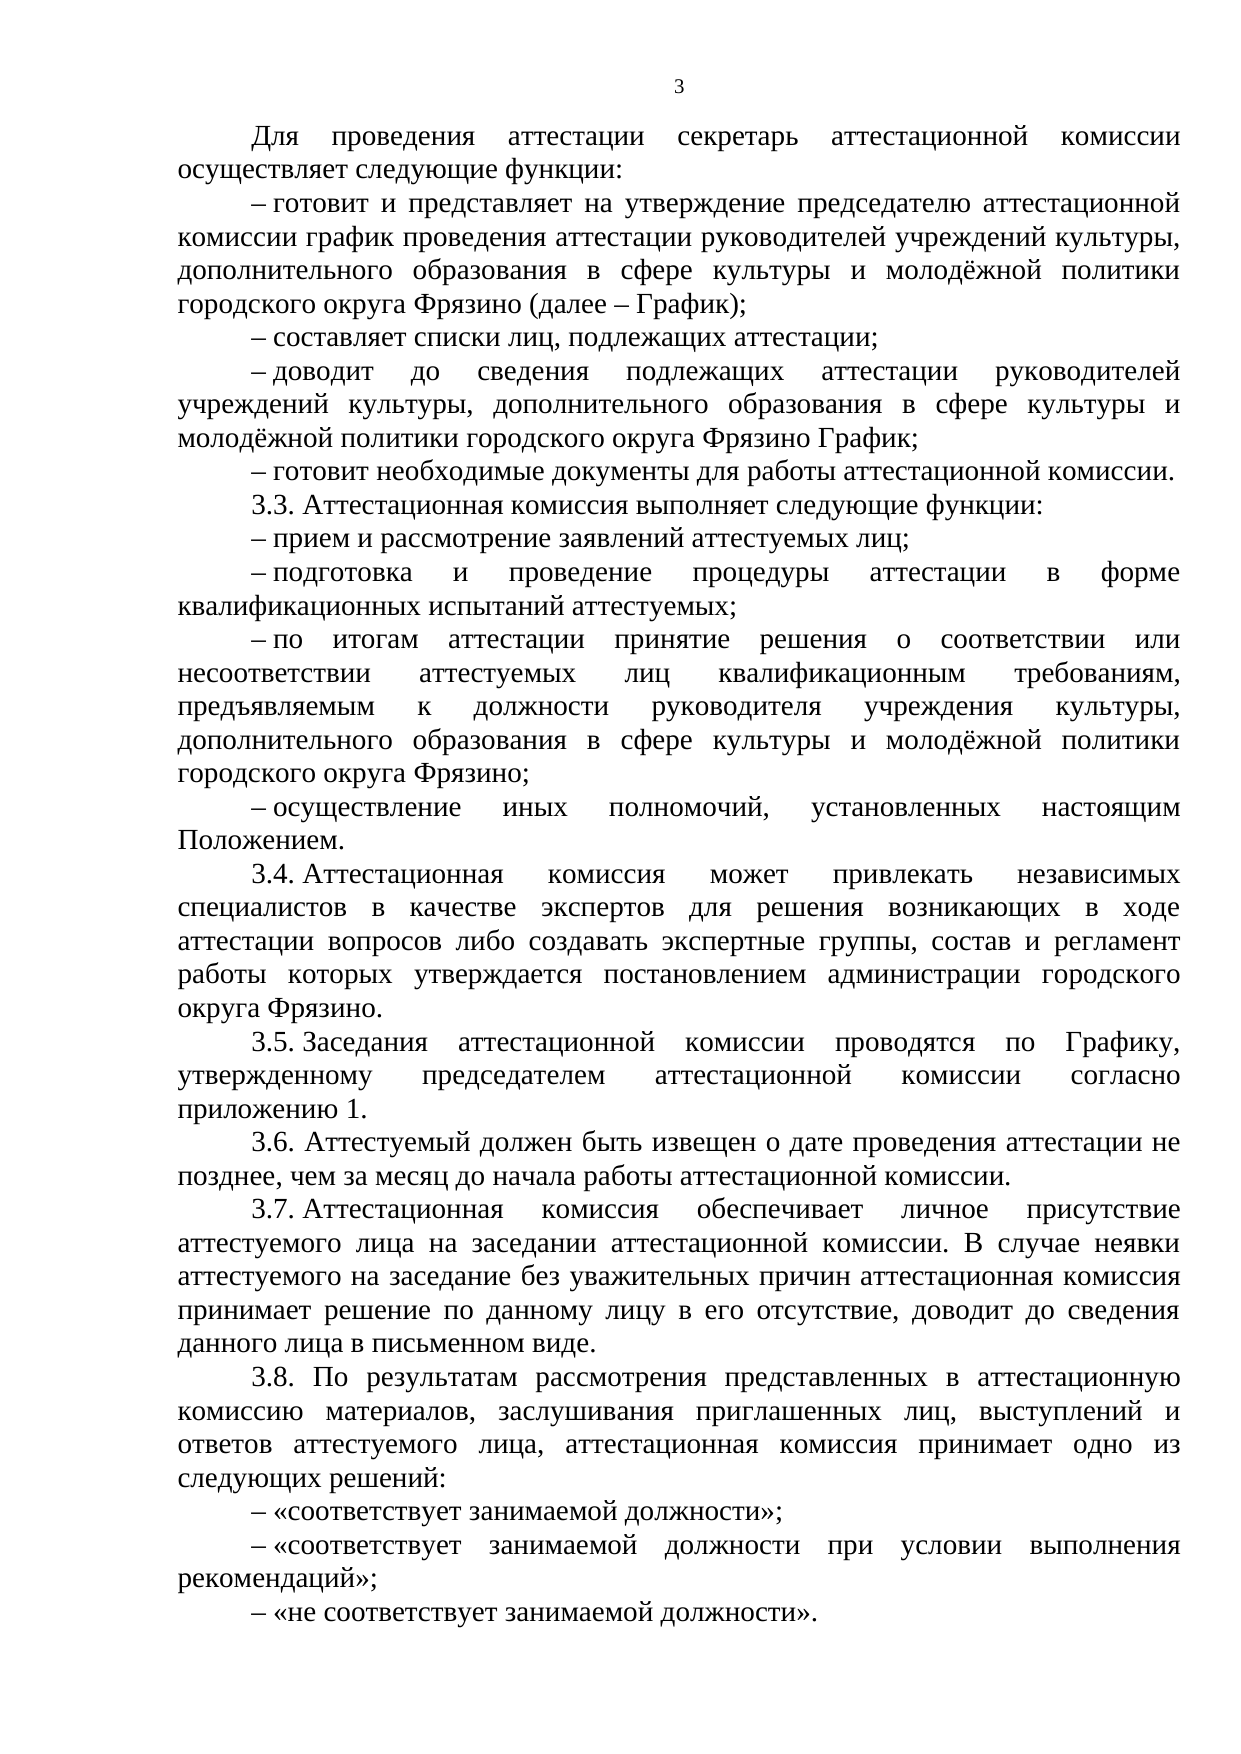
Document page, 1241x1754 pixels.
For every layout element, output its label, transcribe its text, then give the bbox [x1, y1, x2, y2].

text – «соответствует занимаемой должности при условии выполнения рекомендаций»; [177, 1527, 1181, 1594]
text 3.6. Аттестуемый должен быть извещен о дате проведения аттестации не позднее, чем за месяц до начала работы аттестационной комиссии. [177, 1124, 1181, 1191]
text – составляет списки лиц, подлежащих аттестации; [177, 319, 1181, 353]
text – подготовка и проведение процедуры аттестации в форме квалификационных испытаний аттестуемых; [177, 554, 1181, 621]
text 3.5. Заседания аттестационной комиссии проводятся по Графику, утвержденному председателем аттестационной комиссии согласно приложению 1. [177, 1024, 1181, 1124]
text – «соответствует занимаемой должности»; [177, 1493, 1181, 1527]
text 3.3. Аттестационная комиссия выполняет следующие функции: [177, 487, 1181, 521]
text – готовит необходимые документы для работы аттестационной комиссии. [177, 453, 1181, 487]
text Для проведения аттестации секретарь аттестационной комиссии осуществляет следующие функции: [177, 118, 1181, 185]
text – готовит и представляет на утверждение председателю аттестационной комиссии график проведения аттестации руководителей учреждений культуры, дополнительного образования в сфере культуры и молодёжной политики городского округа Фрязино (далее – График); [177, 185, 1181, 319]
text 3.7. Аттестационная комиссия обеспечивает личное присутствие аттестуемого лица на заседании аттестационной комиссии. В случае неявки аттестуемого на заседание без уважительных причин аттестационная комиссия принимает решение по данному лицу в его отсутствие, доводит до сведения данного лица в письменном виде. [177, 1191, 1181, 1359]
text – осуществление иных полномочий, установленных настоящим Положением. [177, 789, 1181, 856]
text 3.8. По результатам рассмотрения представленных в аттестационную комиссию материалов, заслушивания приглашенных лиц, выступлений и ответов аттестуемого лица, аттестационная комиссия принимает одно из следующих решений: [177, 1359, 1181, 1493]
text 3.4. Аттестационная комиссия может привлекать независимых специалистов в качестве экспертов для решения возникающих в ходе аттестации вопросов либо создавать экспертные группы, состав и регламент работы которых утверждается постановлением администрации городского округа Фрязино. [177, 856, 1181, 1024]
text – по итогам аттестации принятие решения о соответствии или несоответствии аттестуемых лиц квалификационным требованиям, предъявляемым к должности руководителя учреждения культуры, дополнительного образования в сфере культуры и молодёжной политики городского округа Фрязино; [177, 621, 1181, 789]
text – доводит до сведения подлежащих аттестации руководителей учреждений культуры, дополнительного образования в сфере культуры и молодёжной политики городского округа Фрязино График; [177, 353, 1181, 453]
text – «не соответствует занимаемой должности». [177, 1594, 1181, 1627]
text – прием и рассмотрение заявлений аттестуемых лиц; [177, 521, 1181, 554]
